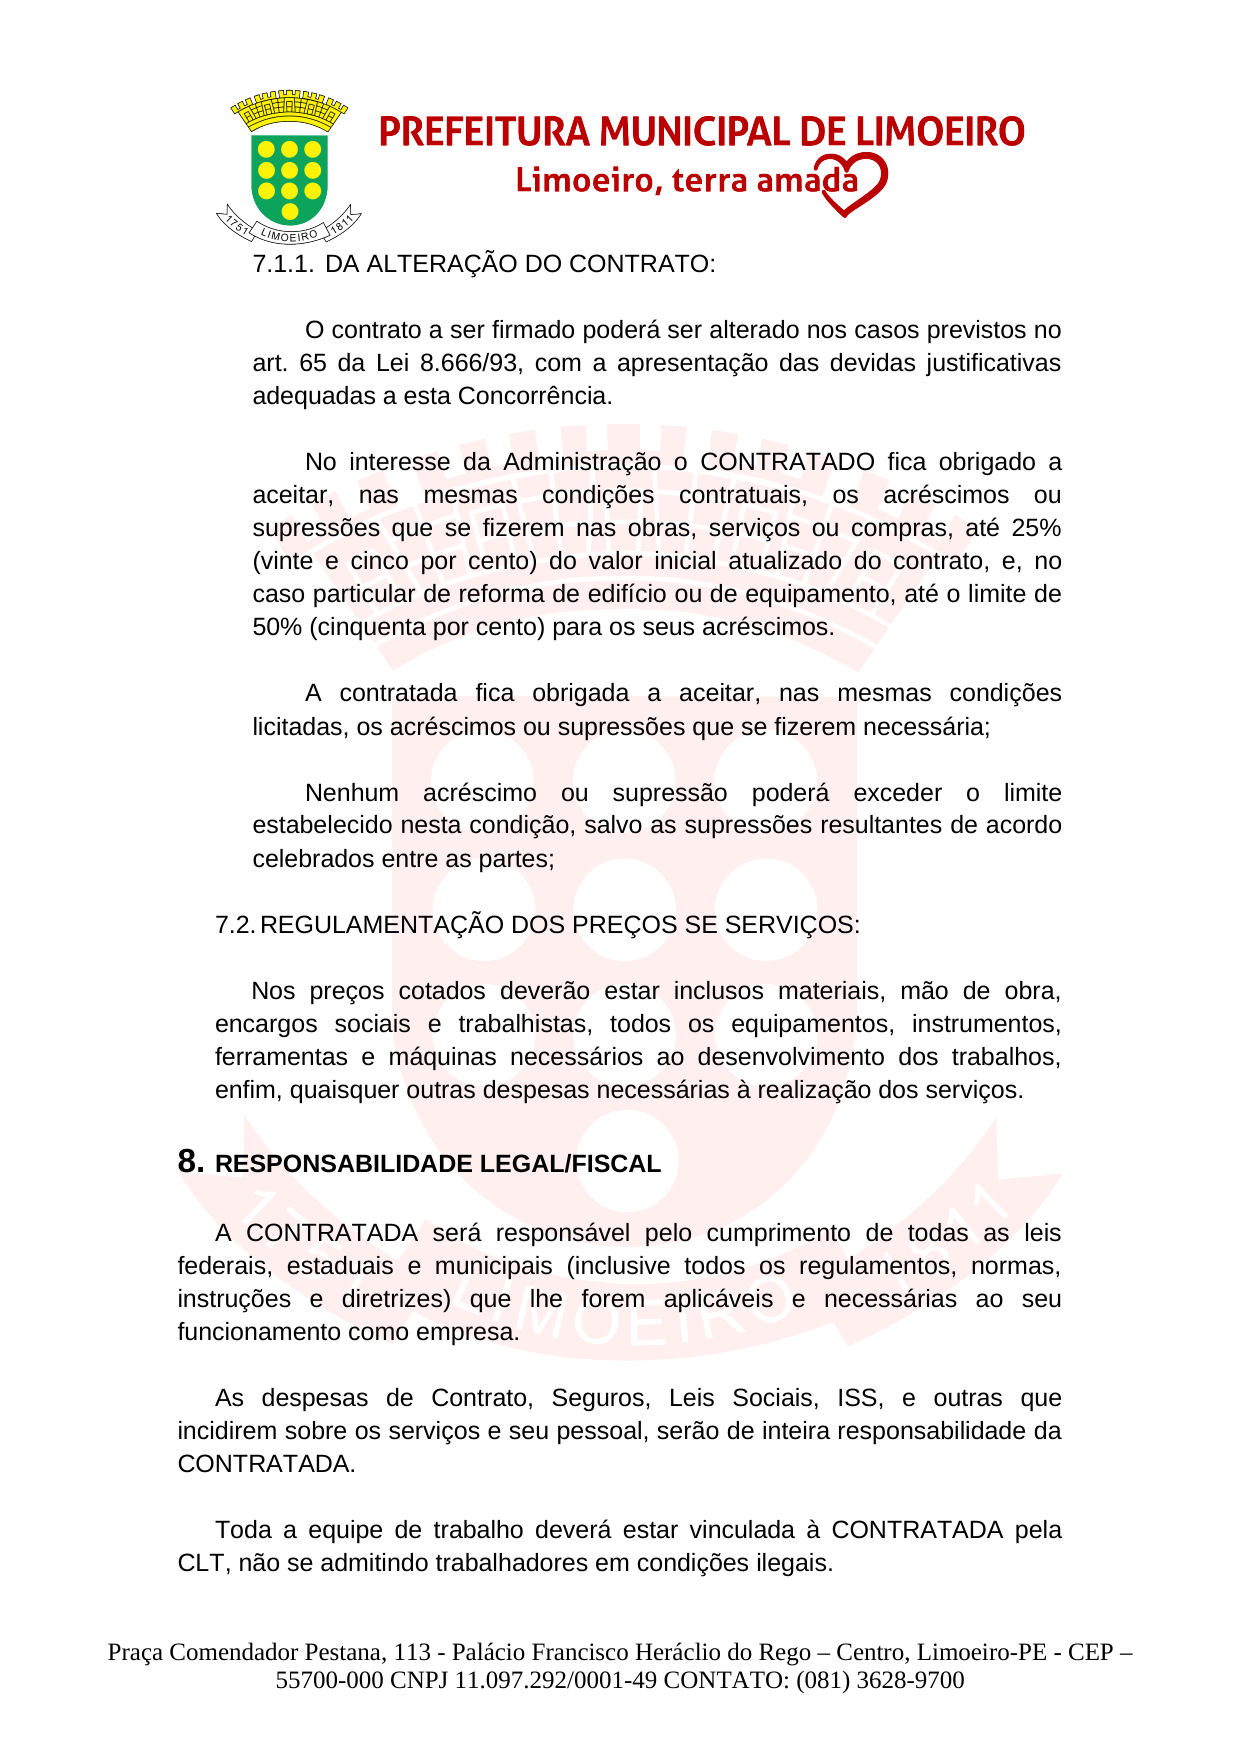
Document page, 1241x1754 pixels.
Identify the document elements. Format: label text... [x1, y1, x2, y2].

list O contrato a ser firmado poderá ser alterado nos casos previstos no art. 65 da Lei 8.666/93, com a apresentação das devidas justificativas adequadas a esta Concorrência. [252, 315, 1063, 410]
list RESPONSABILIDADE LEGAL/FISCAL [177, 1141, 1063, 1179]
list REGULAMENTAÇÃO DOS PREÇOS SE SERVIÇOS: [215, 909, 1063, 938]
list DA ALTERAÇÃO DO CONTRATO: [252, 148, 1063, 278]
list No interesse da Administração o CONTRATADO fica obrigado a aceitar, nas mesmas condições contratuais, os acréscimos ou supressões que se fizerem nas obras, serviços ou compras, até 25% (vinte e cinco por cento) do valor inicial atualizado do contrato, e, no caso particular de reforma de edifício ou de equipamento, até o limite de 50% (cinquenta por cento) para os seus acréscimos. [252, 447, 1063, 641]
list Nenhum acréscimo ou supressão poderá exceder o limite estabelecido nesta condição, salvo as supressões resultantes de acordo celebrados entre as partes; [252, 777, 1063, 872]
text A CONTRATADA será responsável pelo cumprimento de todas as leis federais, estaduais e municipais (inclusive todos os regulamentos, normas, instruções e diretrizes) que lhe forem aplicáveis e necessárias ao seu funcionamento como empresa. [177, 1218, 1063, 1346]
text Nos preços cotados deverão estar inclusos materiais, mão de obra, encargos sociais e trabalhistas, todos os equipamentos, instrumentos, ferramentas e máquinas necessários ao desenvolvimento dos trabalhos, enfim, quaisquer outras despesas necessárias à realização dos serviços. [215, 976, 1063, 1103]
text Toda a equipe de trabalho deverá estar vinculada à CONTRATADA pela CLT, não se admitindo trabalhadores em condições ilegais. [177, 1515, 1063, 1577]
text As despesas de Contrato, Seguros, Leis Sociais, ISS, e outras que incidirem sobre os serviços e seu pessoal, serão de inteira responsabilidade da CONTRATADA. [177, 1383, 1063, 1478]
picture [215, 89, 1025, 245]
list A contratada fica obrigada a aceitar, nas mesmas condições licitadas, os acréscimos ou supressões que se fizerem necessária; [252, 678, 1063, 740]
